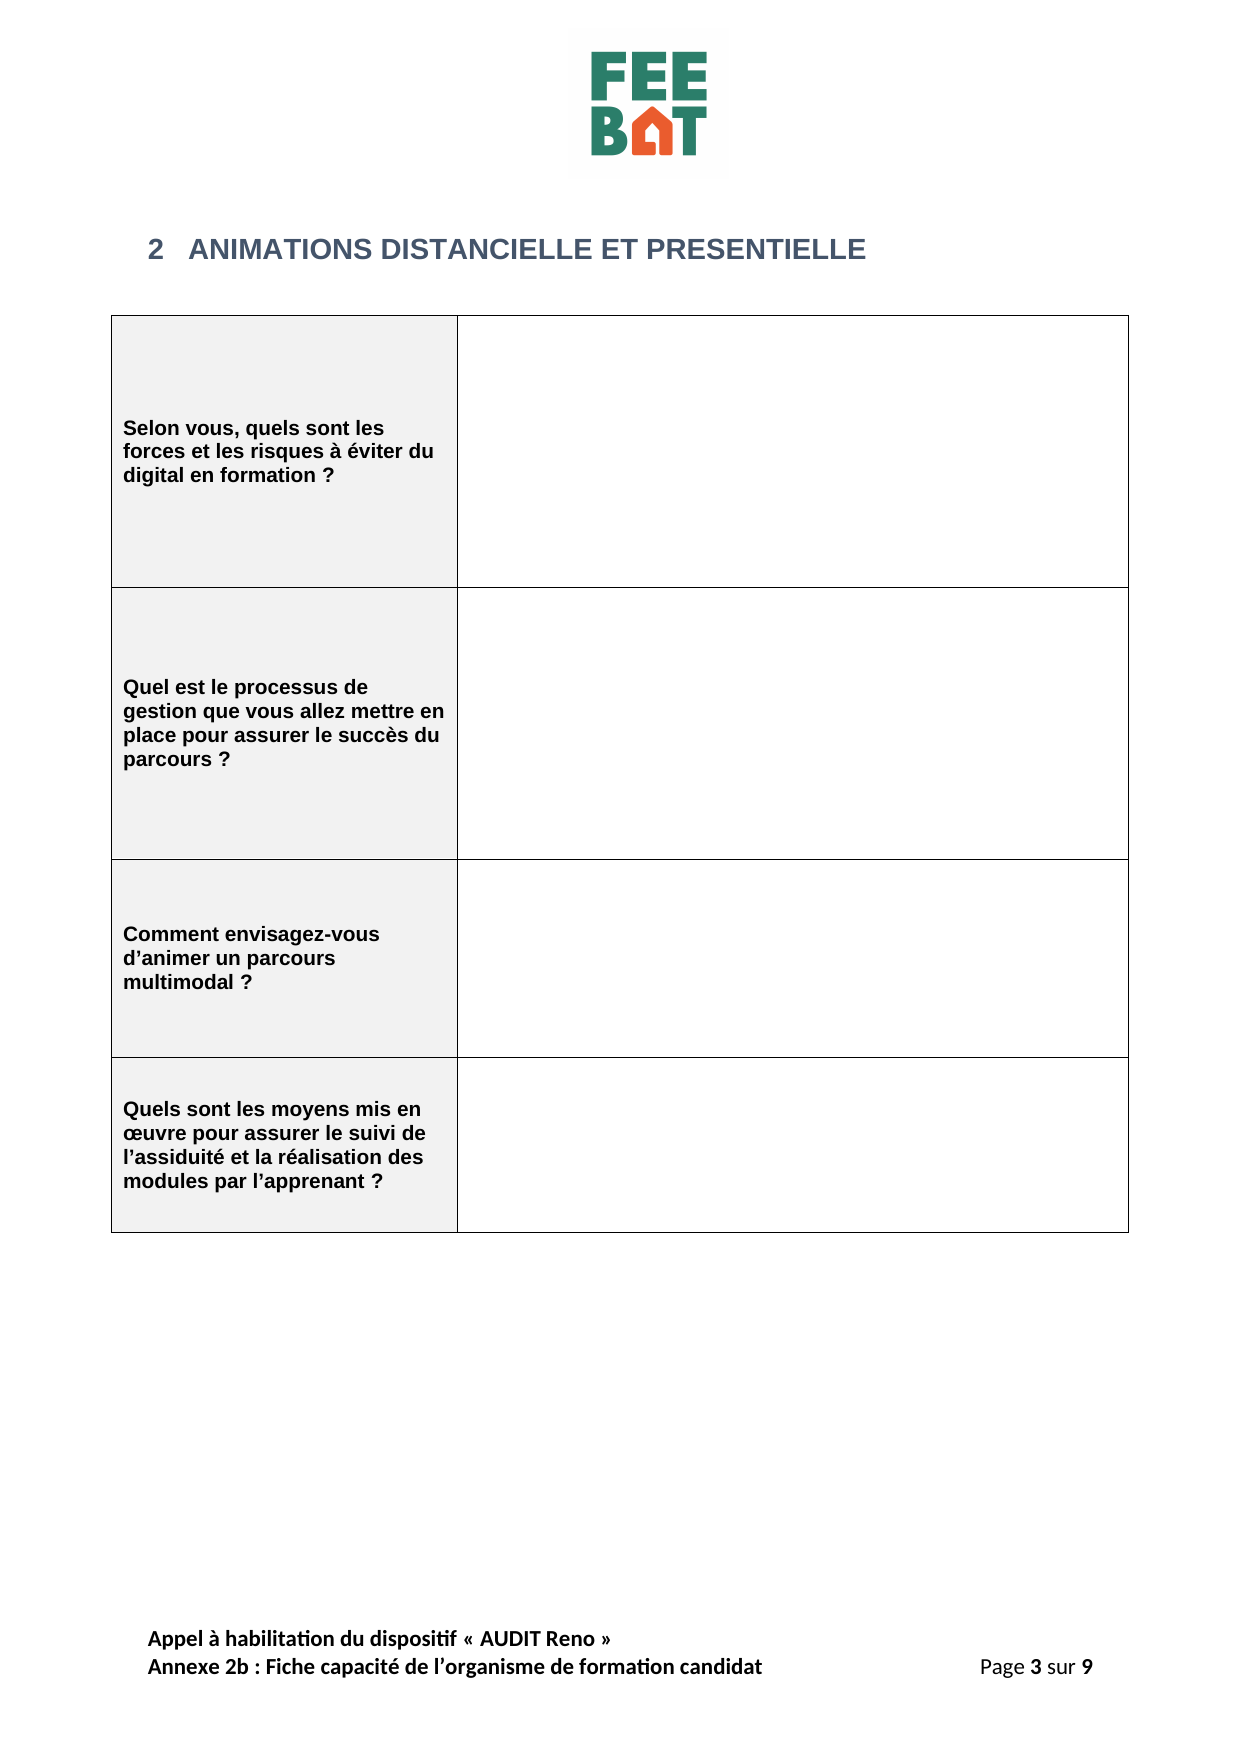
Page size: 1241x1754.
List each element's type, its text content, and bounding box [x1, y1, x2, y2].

subtitle ANIMATIONS DISTANCIELLE ET PRESENTIELLE [148, 232, 1092, 265]
picture [568, 28, 730, 179]
table_cell Quel est le processus de gestion que vous allez mettre en place pour assurer le succès du parcours ? [112, 588, 457, 858]
table_header [458, 316, 1128, 587]
table_cell [458, 860, 1128, 1057]
table_cell Quels sont les moyens mis en œuvre pour assurer le suivi de l’assiduité et la réalisation des modules par l’apprenant ? [112, 1058, 457, 1232]
table_cell [458, 1058, 1128, 1232]
table_header Selon vous, quels sont les forces et les risques à éviter du digital en formation ? [112, 316, 457, 587]
table_cell Comment envisagez-vous d’animer un parcours multimodal ? [112, 860, 457, 1057]
table_cell [458, 588, 1128, 858]
